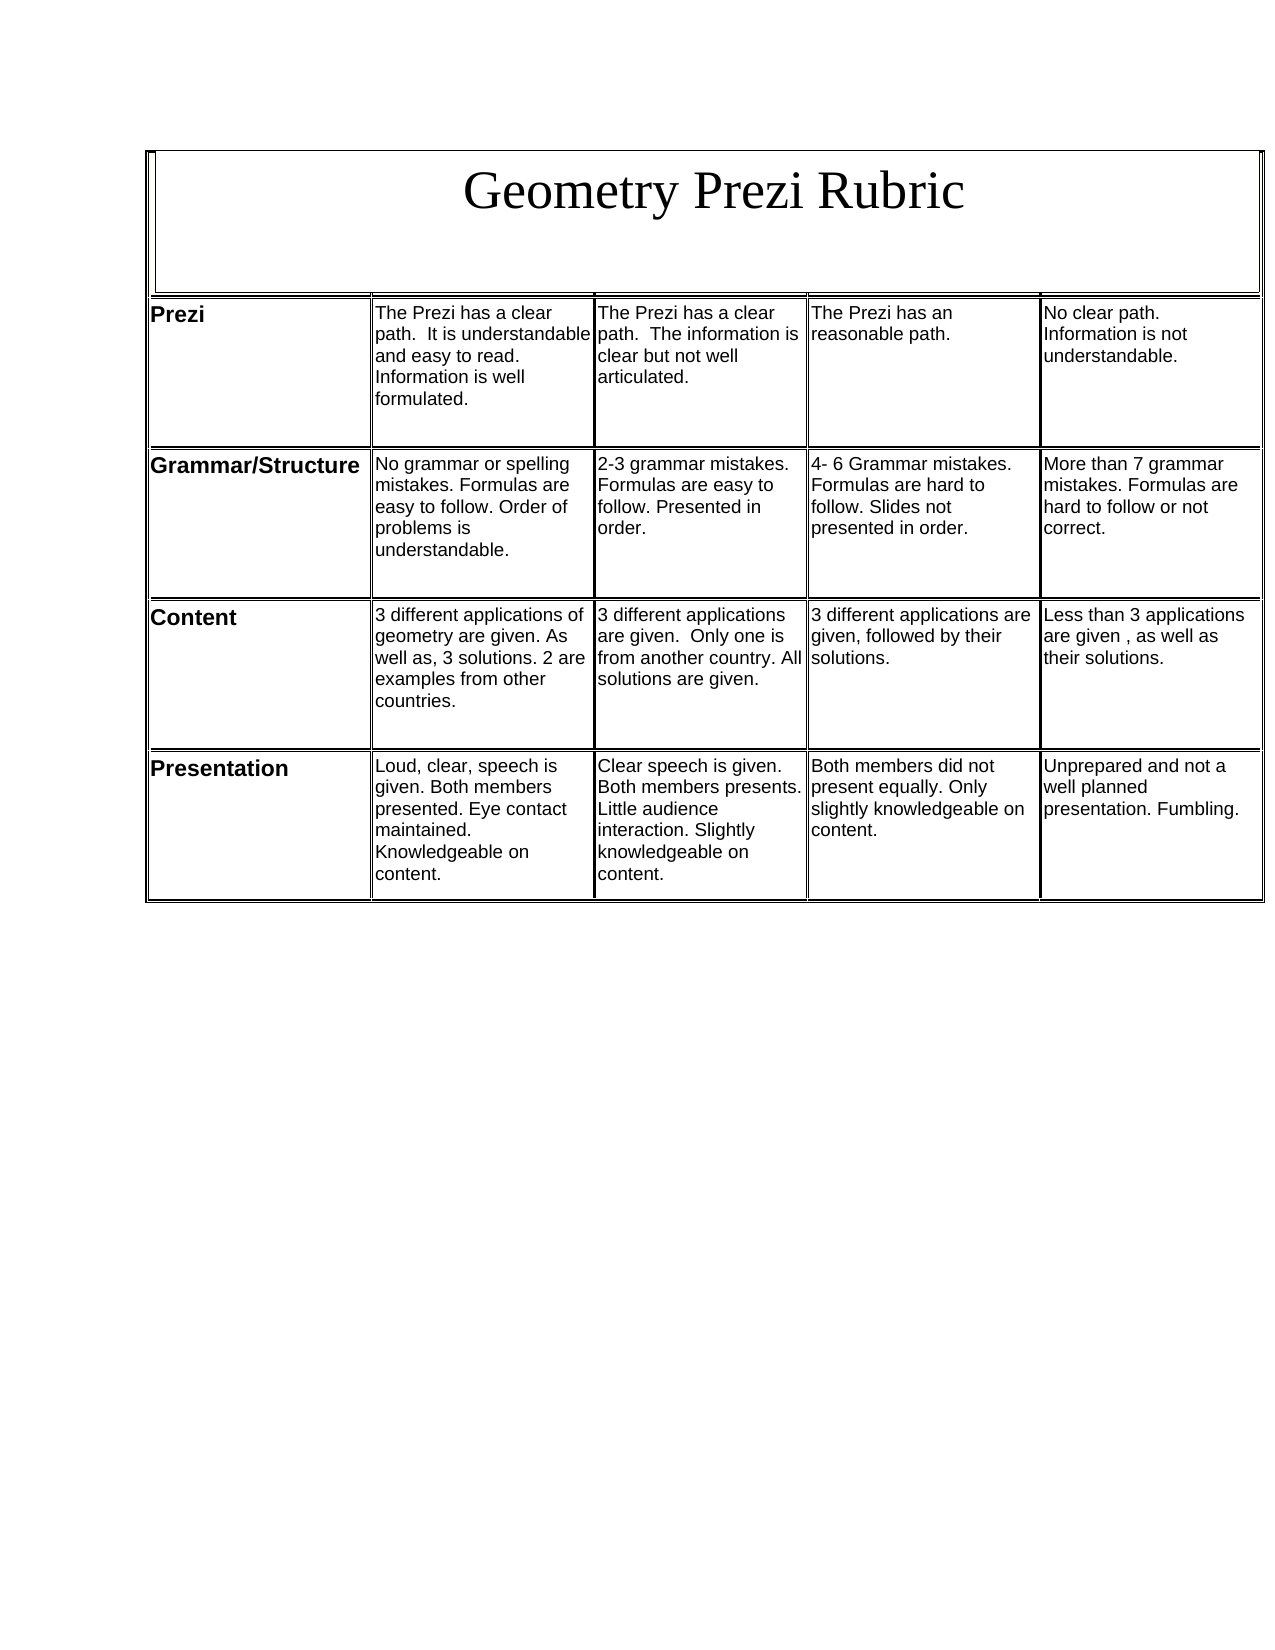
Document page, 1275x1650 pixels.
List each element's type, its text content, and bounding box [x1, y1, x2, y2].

table_cell No clear path. Information is not understandable. [1042, 295, 1262, 446]
table_cell 3 different applications of geometry are given. As well as, 3 solutions. 2 are examples from other countries. [373, 601, 593, 748]
table_cell Prezi [149, 295, 370, 446]
table_cell 2-3 grammar mistakes. Formulas are easy to follow. Presented in order. [596, 450, 806, 597]
table_cell Grammar/Structure [149, 446, 370, 597]
table_cell The Prezi has a clear path. It is understandable and easy to read. Information is well formulated. [373, 299, 593, 446]
table_cell 4- 6 Grammar mistakes. Formulas are hard to follow. Slides not presented in order. [809, 450, 1039, 597]
table_cell Content [149, 597, 370, 748]
table_cell Unprepared and not a well planned presentation. Fumbling. [1040, 748, 1262, 899]
table_cell Loud, clear, speech is given. Both members presented. Eye contact maintained. Knowledgeable on content. [372, 752, 594, 899]
table_cell Less than 3 applications are given , as well as their solutions. [1042, 597, 1262, 748]
table_cell 3 different applications are given, followed by their solutions. [809, 601, 1039, 748]
table_cell More than 7 grammar mistakes. Formulas are hard to follow or not correct. [1042, 446, 1262, 597]
table_cell Clear speech is given. Both members presents. Little audience interaction. Slightly knowledgeable on content. [594, 752, 808, 899]
table_cell The Prezi has an reasonable path. [809, 299, 1039, 446]
table_cell No grammar or spelling mistakes. Formulas are easy to follow. Order of problems is understandable. [373, 450, 593, 597]
table_cell Presentation [149, 748, 372, 899]
table_cell 3 different applications are given. Only one is from another country. All solutions are given. [596, 601, 806, 748]
table_header CATEGORY [149, 153, 370, 295]
table_cell The Prezi has a clear path. The information is clear but not well articulated. [596, 299, 806, 446]
table_cell Both members did not present equally. Only slightly knowledgeable on content. [808, 752, 1040, 899]
